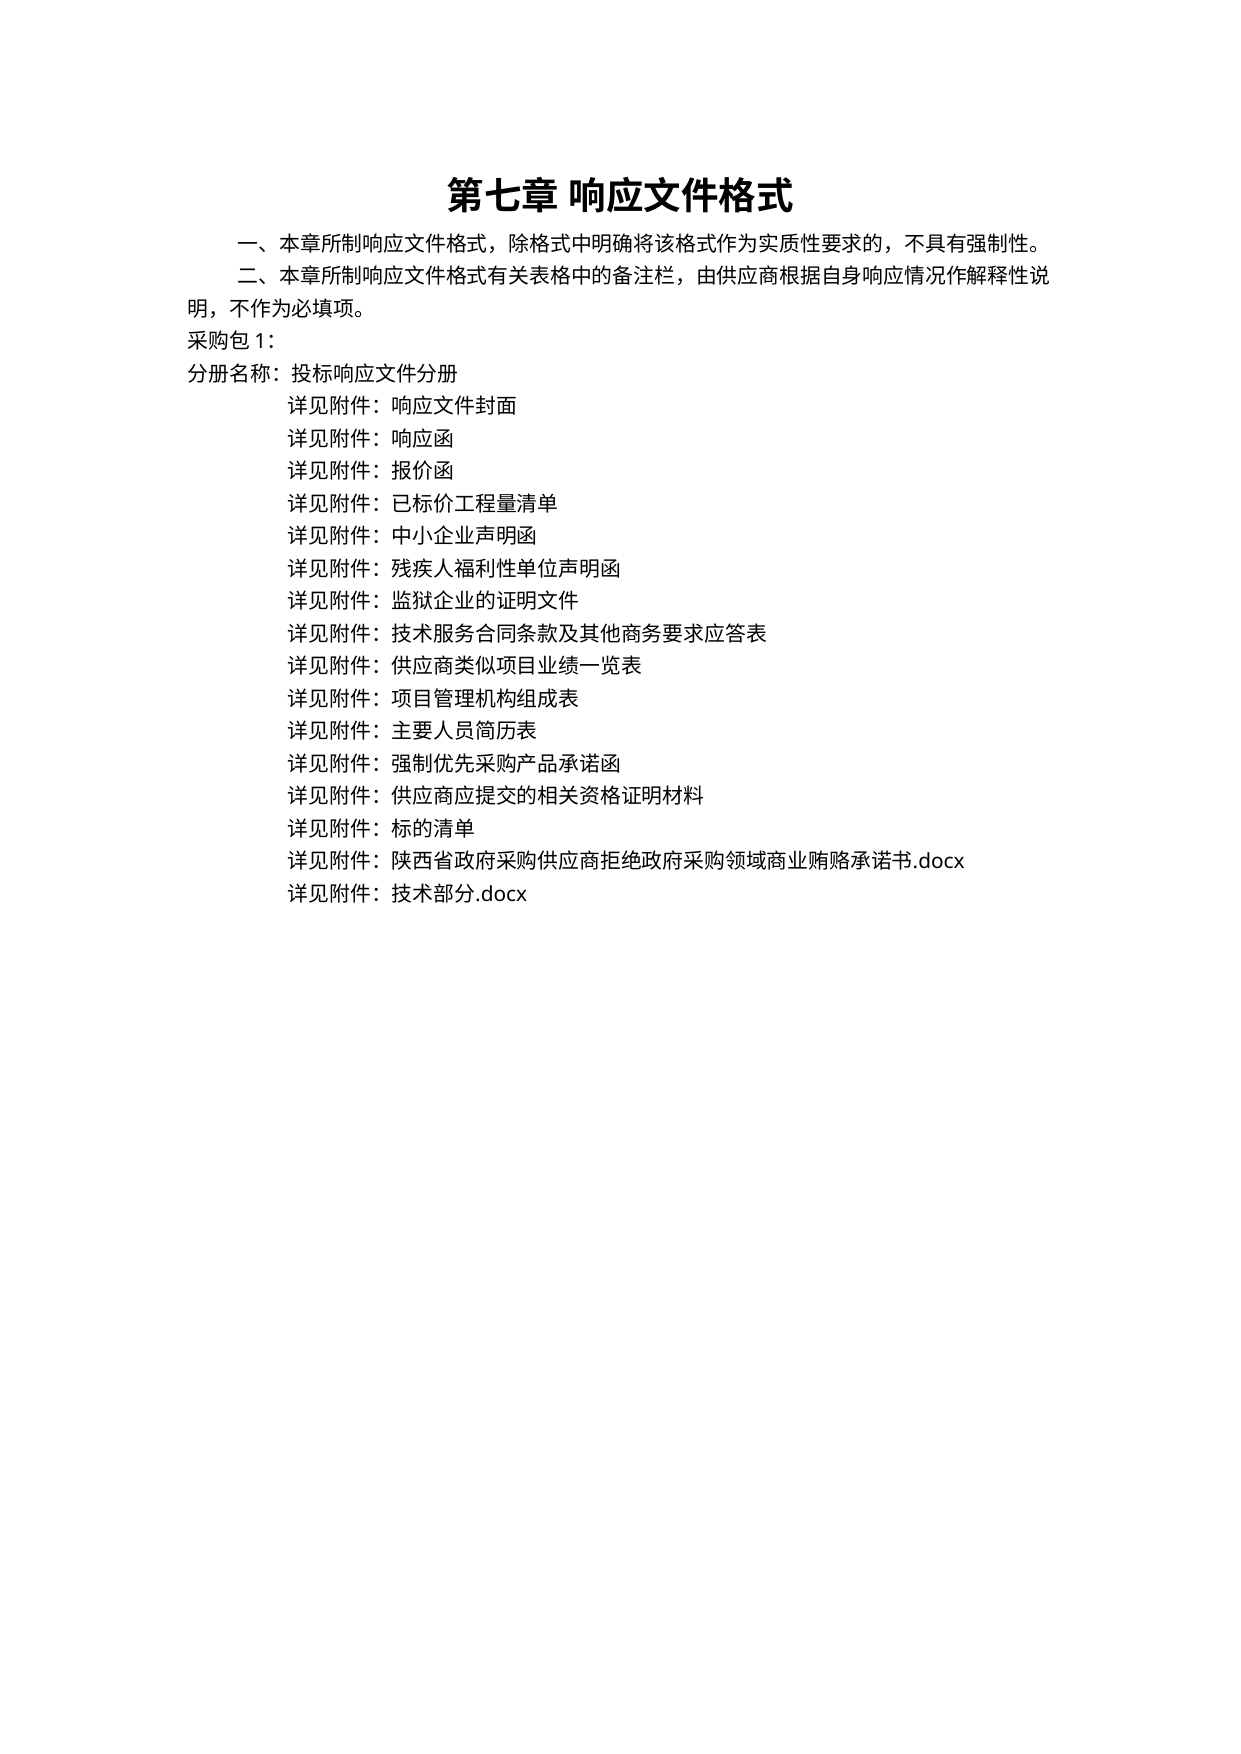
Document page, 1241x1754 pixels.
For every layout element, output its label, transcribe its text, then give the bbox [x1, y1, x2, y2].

text 详见附件：强制优先采购产品承诺函 [187, 747, 1053, 779]
text 详见附件：残疾人福利性单位声明函 [187, 552, 1053, 584]
text 详见附件：标的清单 [187, 812, 1053, 844]
text 详见附件：项目管理机构组成表 [187, 682, 1053, 714]
text 一、本章所制响应文件格式，除格式中明确将该格式作为实质性要求的，不具有强制性。 [187, 227, 1053, 259]
text 详见附件：供应商应提交的相关资格证明材料 [187, 779, 1053, 812]
text 详见附件：响应文件封面 [187, 389, 1053, 422]
text 二、本章所制响应文件格式有关表格中的备注栏，由供应商根据自身响应情况作解释性说明，不作为必填项。 [187, 259, 1053, 324]
text 详见附件：报价函 [187, 454, 1053, 487]
text 详见附件：已标价工程量清单 [187, 487, 1053, 519]
text 详见附件：主要人员简历表 [187, 714, 1053, 747]
text 详见附件：响应函 [187, 422, 1053, 454]
text 详见附件：技术部分.docx [187, 877, 1053, 909]
text 分册名称：投标响应文件分册 [187, 357, 1053, 389]
text 详见附件：陕西省政府采购供应商拒绝政府采购领域商业贿赂承诺书.docx [187, 844, 1053, 877]
text 详见附件：技术服务合同条款及其他商务要求应答表 [187, 617, 1053, 649]
text 详见附件：中小企业声明函 [187, 519, 1053, 552]
text 详见附件：监狱企业的证明文件 [187, 584, 1053, 617]
text 详见附件：供应商类似项目业绩一览表 [187, 649, 1053, 682]
text 采购包1： [187, 324, 1053, 357]
text 第七章 响应文件格式 [187, 162, 1053, 227]
